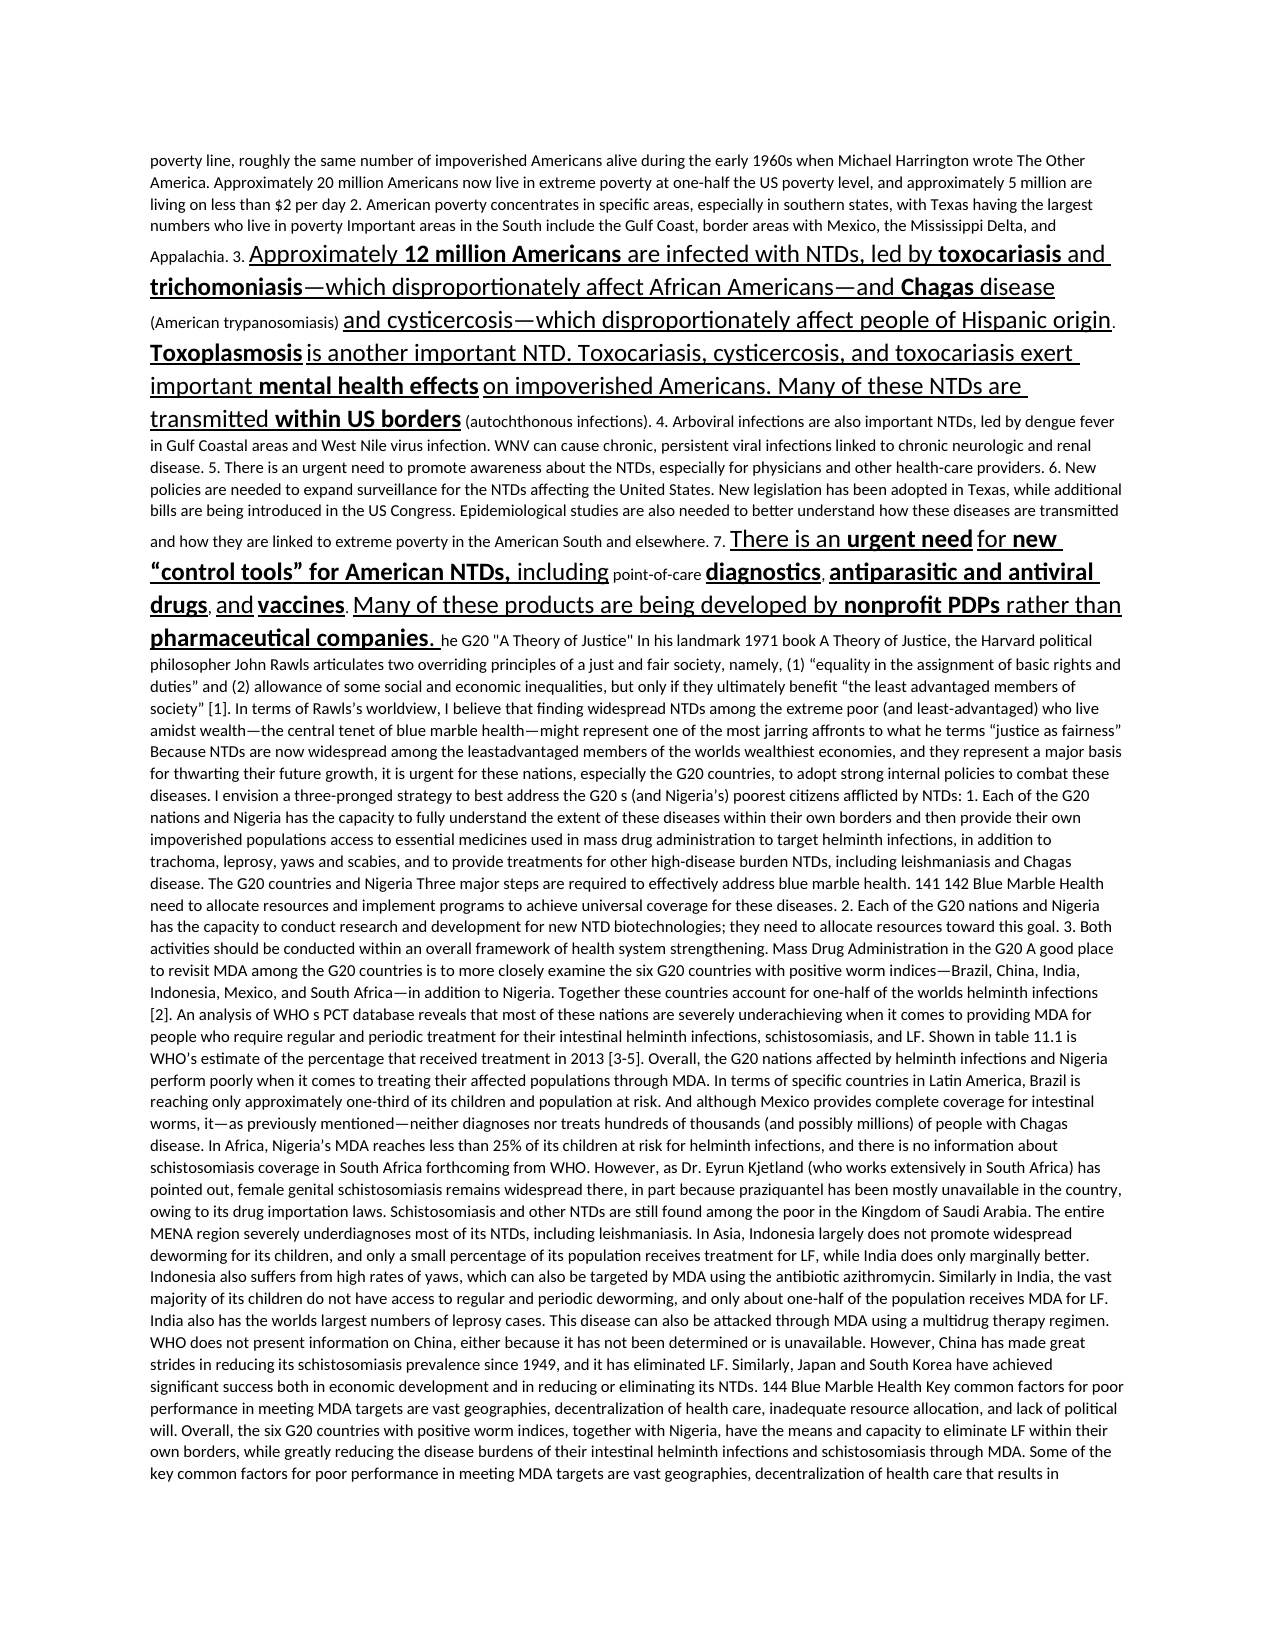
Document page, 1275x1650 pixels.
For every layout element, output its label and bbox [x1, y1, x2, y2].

text [150, 150, 1125, 1484]
